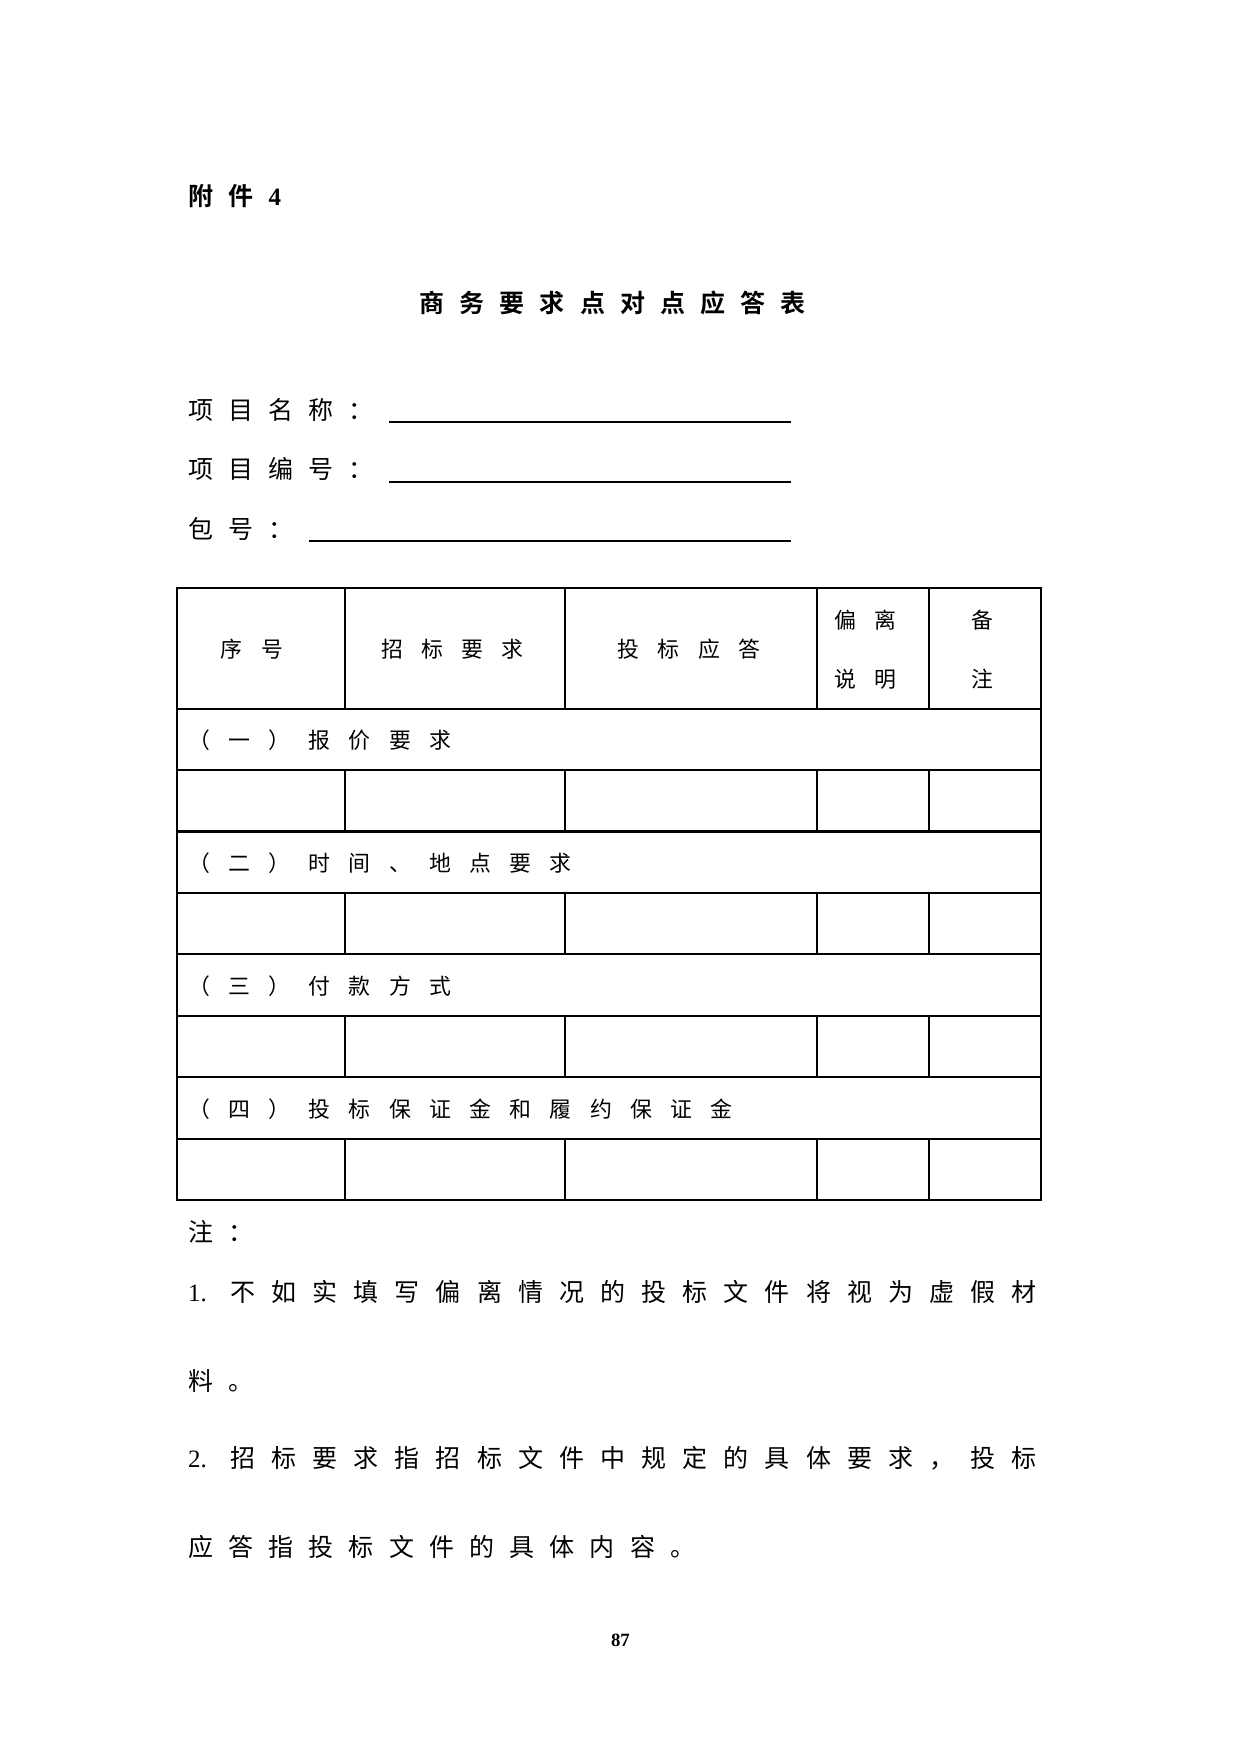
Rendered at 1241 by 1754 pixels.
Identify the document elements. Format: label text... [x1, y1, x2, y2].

table_cell （三）付款方式 [178, 955, 1040, 1015]
table_cell （四）投标保证金和履约保证金 [178, 1078, 1040, 1138]
table_cell [818, 894, 928, 953]
table_cell [818, 1017, 928, 1076]
text 附件4 [188, 164, 1052, 224]
text 2. 招标要求指招标文件中规定的具体要求，投标应答指投标文件的具体内容。 [188, 1427, 1052, 1576]
table_cell [566, 894, 816, 953]
text 项目名称： [188, 379, 1052, 438]
table_cell （一）报价要求 [178, 710, 1040, 769]
table_cell [178, 1140, 344, 1199]
text 包号： [188, 498, 1052, 557]
table_cell [346, 1140, 564, 1199]
table_cell [818, 771, 928, 830]
table_cell [930, 1017, 1040, 1076]
table_cell [566, 1140, 816, 1199]
table_cell [566, 1017, 816, 1076]
table_cell [178, 1017, 344, 1076]
table_header 偏离说明 [818, 589, 928, 707]
text 项目编号： [188, 438, 1052, 498]
table_cell [930, 771, 1040, 830]
table_header 序号 [178, 589, 344, 707]
text 注： [188, 1201, 1052, 1261]
table_cell [178, 771, 344, 830]
table_cell [930, 894, 1040, 953]
table_cell [346, 1017, 564, 1076]
text 商务要求点对点应答表 [188, 272, 1052, 331]
table_cell [346, 771, 564, 830]
table_cell [566, 771, 816, 830]
table_header 投标应答 [566, 589, 816, 707]
table_cell [178, 894, 344, 953]
table_cell [818, 1140, 928, 1199]
table_cell （二）时间、地点要求 [178, 833, 1040, 892]
table_header 备注 [930, 589, 1040, 707]
text 1. 不如实填写偏离情况的投标文件将视为虚假材料。 [188, 1261, 1052, 1409]
table_cell [930, 1140, 1040, 1199]
table_header 招标要求 [346, 589, 564, 707]
table_cell [346, 894, 564, 953]
